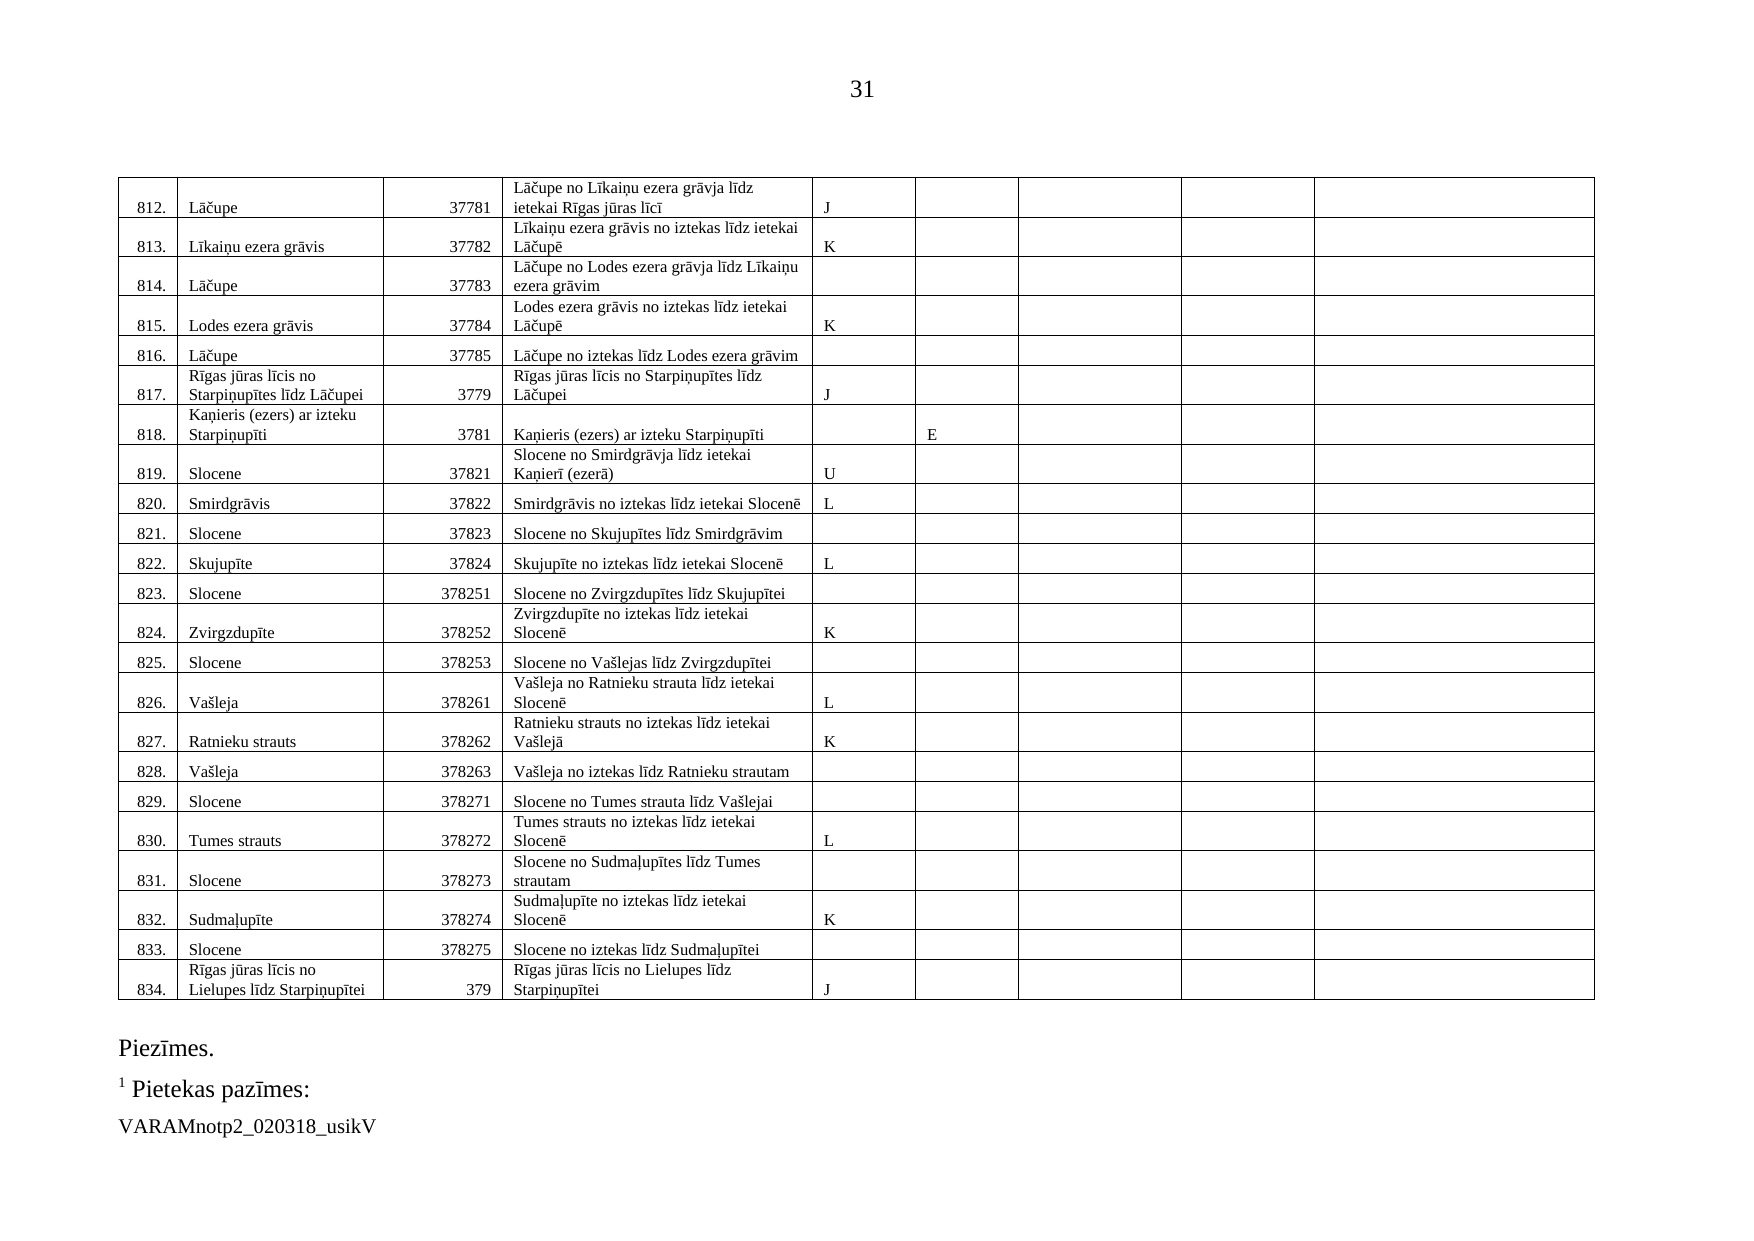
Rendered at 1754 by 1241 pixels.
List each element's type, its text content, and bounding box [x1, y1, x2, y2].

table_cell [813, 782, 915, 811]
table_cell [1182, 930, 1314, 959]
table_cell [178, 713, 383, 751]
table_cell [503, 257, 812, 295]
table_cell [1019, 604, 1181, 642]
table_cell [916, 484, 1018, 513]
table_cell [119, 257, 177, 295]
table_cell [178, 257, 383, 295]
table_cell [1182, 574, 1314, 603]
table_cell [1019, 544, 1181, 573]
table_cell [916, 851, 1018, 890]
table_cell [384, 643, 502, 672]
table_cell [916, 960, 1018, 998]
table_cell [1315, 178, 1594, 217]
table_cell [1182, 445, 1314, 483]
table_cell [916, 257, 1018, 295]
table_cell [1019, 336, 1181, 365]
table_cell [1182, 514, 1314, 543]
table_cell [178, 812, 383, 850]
text Piezīmes. [118, 1033, 1606, 1062]
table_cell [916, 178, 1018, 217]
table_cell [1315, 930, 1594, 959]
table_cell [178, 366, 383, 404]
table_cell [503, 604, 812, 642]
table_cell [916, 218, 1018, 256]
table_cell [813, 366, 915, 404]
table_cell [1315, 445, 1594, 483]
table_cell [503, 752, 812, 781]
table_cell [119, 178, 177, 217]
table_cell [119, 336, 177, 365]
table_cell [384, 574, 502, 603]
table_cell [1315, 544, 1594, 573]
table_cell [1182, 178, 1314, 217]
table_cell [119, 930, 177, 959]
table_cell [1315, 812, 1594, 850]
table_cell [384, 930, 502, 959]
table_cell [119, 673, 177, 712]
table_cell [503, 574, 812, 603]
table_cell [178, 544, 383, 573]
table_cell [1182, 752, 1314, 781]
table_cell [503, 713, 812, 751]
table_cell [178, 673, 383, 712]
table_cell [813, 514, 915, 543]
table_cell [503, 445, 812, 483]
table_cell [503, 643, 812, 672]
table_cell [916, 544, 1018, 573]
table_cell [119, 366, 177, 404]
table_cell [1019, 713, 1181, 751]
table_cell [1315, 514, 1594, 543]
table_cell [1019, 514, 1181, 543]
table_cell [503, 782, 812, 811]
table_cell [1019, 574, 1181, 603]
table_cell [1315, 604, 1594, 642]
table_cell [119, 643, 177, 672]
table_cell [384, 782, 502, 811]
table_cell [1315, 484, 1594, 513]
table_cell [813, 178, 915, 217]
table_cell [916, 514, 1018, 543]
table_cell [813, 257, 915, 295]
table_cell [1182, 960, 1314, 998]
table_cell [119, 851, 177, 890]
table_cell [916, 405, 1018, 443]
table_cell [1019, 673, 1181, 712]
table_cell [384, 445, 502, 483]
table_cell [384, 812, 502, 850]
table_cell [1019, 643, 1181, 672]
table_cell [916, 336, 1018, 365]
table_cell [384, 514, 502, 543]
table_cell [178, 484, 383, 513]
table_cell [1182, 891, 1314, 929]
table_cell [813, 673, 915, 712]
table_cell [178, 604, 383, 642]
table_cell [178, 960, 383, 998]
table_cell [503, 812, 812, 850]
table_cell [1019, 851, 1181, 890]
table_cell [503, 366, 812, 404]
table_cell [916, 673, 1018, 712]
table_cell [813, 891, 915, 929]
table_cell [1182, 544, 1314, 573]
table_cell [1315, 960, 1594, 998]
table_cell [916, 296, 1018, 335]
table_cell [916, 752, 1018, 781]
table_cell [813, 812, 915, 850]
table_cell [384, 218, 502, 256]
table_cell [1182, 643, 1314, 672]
text 1 Pietekas pazīmes: [118, 1074, 1606, 1103]
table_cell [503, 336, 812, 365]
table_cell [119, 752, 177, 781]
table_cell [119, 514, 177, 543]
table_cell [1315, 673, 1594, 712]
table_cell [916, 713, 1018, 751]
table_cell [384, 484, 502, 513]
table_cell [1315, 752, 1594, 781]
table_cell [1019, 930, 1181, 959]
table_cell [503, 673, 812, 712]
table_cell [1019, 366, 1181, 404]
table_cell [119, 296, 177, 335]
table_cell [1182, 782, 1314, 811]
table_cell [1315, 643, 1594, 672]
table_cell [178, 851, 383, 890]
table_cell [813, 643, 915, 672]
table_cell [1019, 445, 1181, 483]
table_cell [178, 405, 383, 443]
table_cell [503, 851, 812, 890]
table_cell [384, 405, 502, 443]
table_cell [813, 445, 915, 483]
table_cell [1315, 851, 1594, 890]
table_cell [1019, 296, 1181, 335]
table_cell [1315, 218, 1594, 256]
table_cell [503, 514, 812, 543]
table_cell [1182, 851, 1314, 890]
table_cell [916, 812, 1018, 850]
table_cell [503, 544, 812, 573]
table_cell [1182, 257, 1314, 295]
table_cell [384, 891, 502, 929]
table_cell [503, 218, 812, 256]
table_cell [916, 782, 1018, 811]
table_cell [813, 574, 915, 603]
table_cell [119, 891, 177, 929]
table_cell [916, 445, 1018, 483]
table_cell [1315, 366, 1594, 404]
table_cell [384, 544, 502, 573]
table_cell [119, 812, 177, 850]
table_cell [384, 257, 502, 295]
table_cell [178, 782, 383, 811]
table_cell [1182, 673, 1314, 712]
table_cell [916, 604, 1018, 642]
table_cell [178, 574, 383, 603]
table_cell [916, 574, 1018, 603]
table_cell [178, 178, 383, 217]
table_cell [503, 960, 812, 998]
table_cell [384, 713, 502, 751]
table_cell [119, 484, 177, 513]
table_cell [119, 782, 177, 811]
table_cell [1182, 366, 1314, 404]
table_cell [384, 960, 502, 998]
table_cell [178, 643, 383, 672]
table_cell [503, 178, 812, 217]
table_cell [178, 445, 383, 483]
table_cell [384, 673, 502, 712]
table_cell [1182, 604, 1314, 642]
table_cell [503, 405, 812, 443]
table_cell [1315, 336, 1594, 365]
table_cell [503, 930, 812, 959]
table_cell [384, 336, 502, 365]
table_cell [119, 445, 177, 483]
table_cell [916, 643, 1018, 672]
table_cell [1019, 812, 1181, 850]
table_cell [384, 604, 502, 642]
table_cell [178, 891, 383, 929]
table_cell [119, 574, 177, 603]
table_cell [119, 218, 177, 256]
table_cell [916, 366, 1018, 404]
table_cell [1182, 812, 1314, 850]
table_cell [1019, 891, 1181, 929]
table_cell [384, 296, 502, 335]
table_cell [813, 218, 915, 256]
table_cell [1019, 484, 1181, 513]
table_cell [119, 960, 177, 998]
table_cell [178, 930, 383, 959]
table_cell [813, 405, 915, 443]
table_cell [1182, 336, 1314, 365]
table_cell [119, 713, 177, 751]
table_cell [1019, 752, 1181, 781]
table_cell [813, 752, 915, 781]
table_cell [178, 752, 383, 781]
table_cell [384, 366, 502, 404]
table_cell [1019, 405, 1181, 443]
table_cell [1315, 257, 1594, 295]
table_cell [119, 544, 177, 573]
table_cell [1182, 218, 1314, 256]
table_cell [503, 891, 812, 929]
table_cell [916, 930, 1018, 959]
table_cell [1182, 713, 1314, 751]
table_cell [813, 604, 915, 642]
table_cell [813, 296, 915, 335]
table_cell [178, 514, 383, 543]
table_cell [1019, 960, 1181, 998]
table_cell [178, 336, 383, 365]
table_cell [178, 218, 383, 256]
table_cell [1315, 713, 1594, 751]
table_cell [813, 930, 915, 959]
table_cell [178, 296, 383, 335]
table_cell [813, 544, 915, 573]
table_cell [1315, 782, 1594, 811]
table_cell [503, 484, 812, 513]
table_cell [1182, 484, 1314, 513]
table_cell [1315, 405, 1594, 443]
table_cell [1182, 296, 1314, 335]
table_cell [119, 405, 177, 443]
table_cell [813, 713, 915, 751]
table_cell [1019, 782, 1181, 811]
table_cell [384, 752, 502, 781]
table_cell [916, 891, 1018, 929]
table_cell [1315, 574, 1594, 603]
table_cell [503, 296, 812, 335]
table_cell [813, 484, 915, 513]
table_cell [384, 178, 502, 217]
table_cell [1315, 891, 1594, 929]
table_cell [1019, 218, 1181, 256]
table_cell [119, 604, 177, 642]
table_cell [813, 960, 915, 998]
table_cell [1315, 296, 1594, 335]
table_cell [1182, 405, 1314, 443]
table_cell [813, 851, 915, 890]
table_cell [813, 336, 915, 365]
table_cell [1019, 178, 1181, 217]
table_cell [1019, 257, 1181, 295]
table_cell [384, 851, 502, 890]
